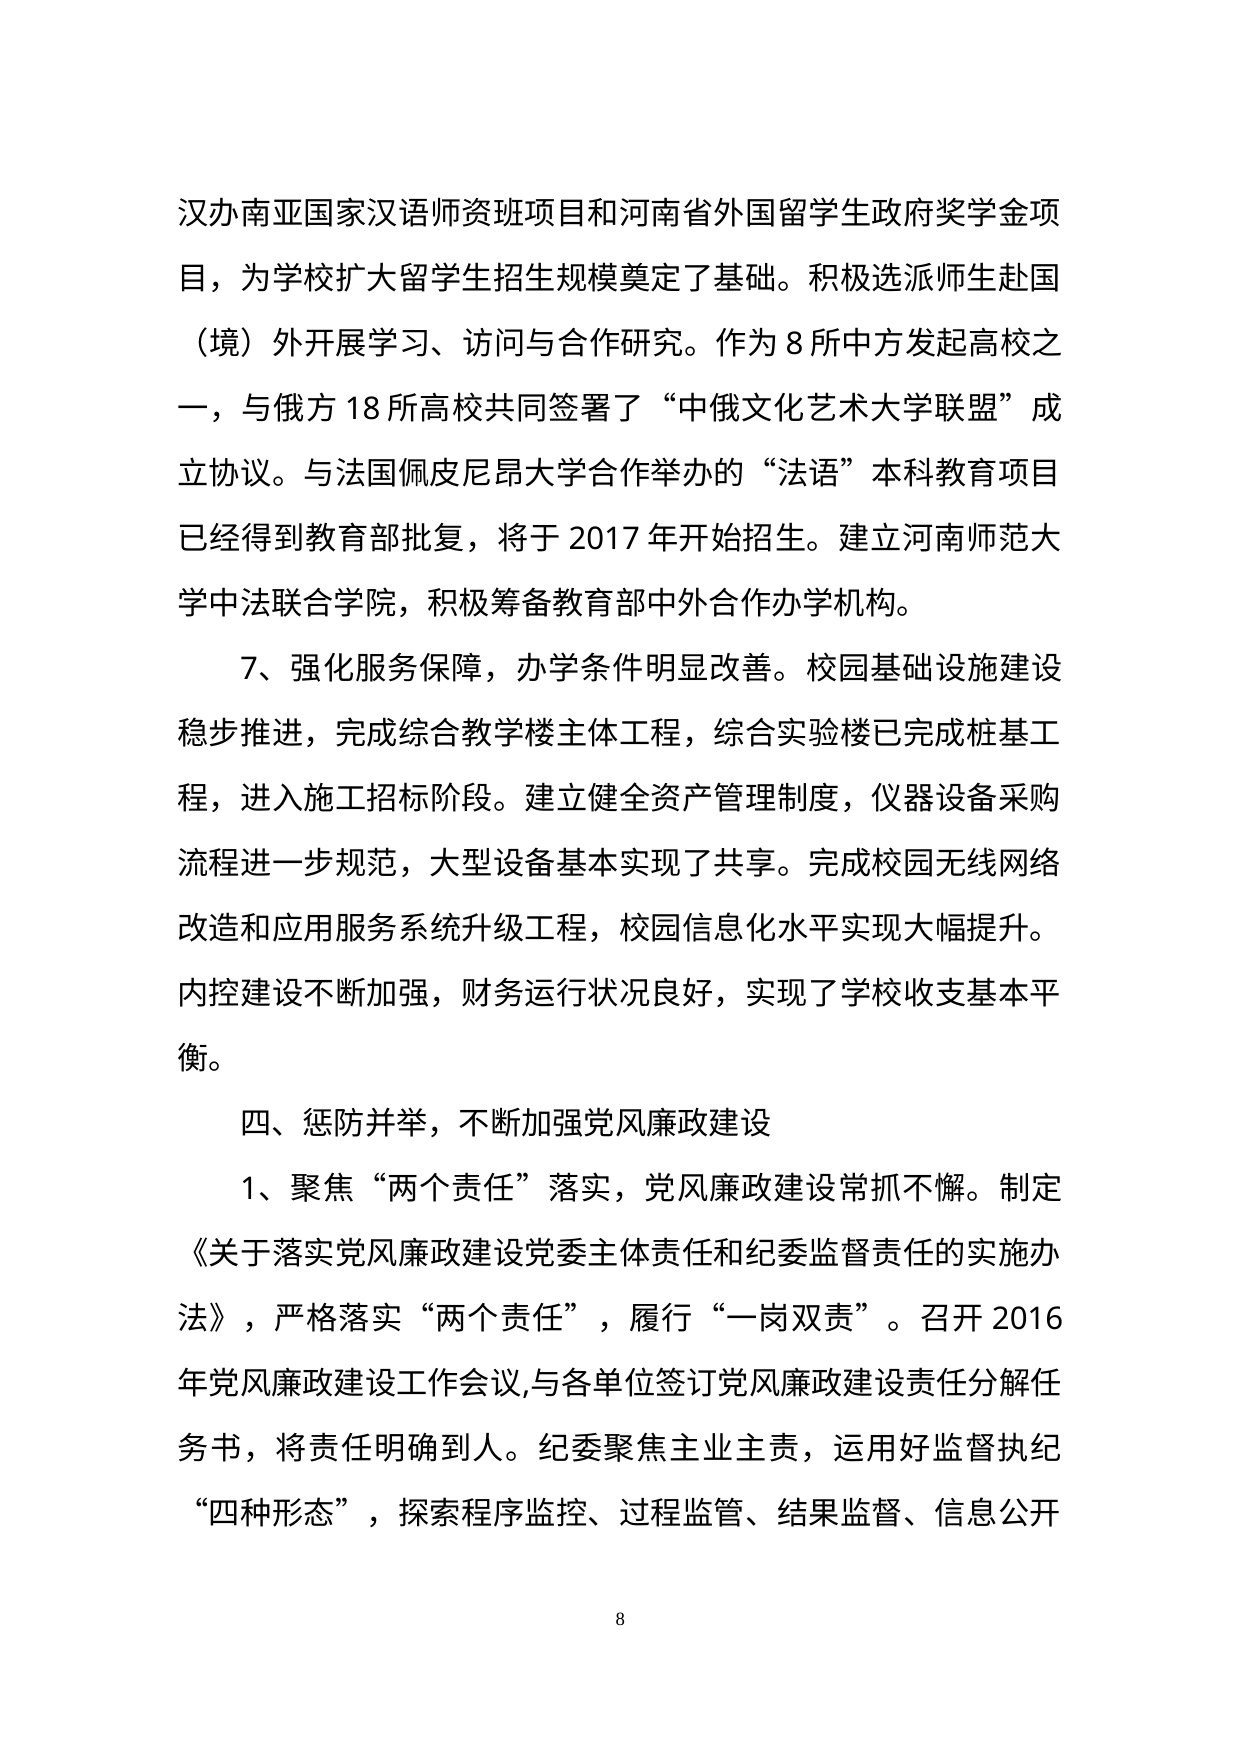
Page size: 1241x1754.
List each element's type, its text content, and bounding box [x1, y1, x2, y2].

text 7、强化服务保障，办学条件明显改善。校园基础设施建设稳步推进，完成综合教学楼主体工程，综合实验楼已完成桩基工程，进入施工招标阶段。建立健全资产管理制度，仪器设备采购流程进一步规范，大型设备基本实现了共享。完成校园无线网络改造和应用服务系统升级工程，校园信息化水平实现大幅提升。内控建设不断加强，财务运行状况良好，实现了学校收支基本平衡。 [177, 633, 1063, 1088]
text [177, 178, 1063, 633]
text 四、惩防并举，不断加强党风廉政建设 [177, 1088, 1063, 1153]
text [177, 1153, 1063, 1543]
